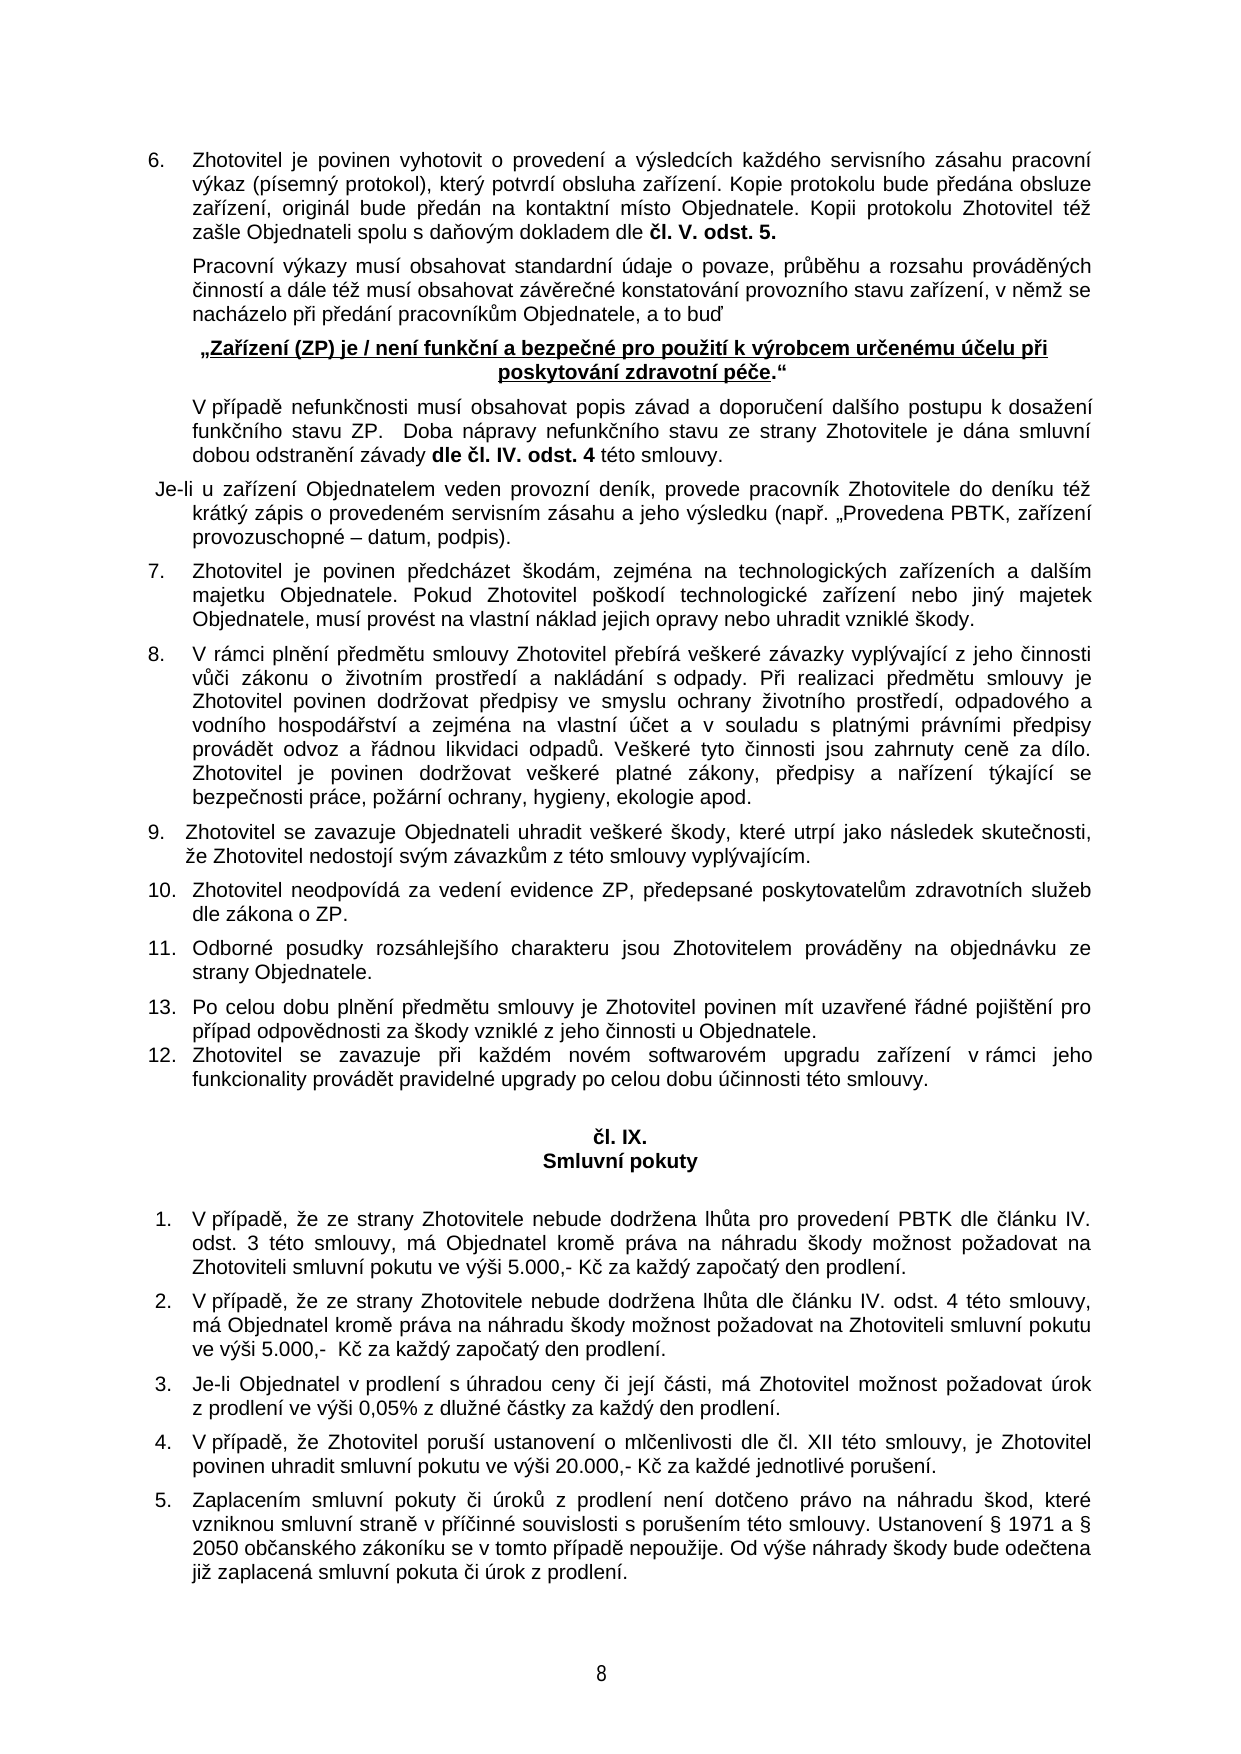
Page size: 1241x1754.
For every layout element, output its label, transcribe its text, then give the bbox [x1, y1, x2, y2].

text V případě nefunkčnosti musí obsahovat popis závad a doporučení dalšího postupu k dosažení funkčního stavu ZP. Doba nápravy nefunkčního stavu ze strany Zhotovitele je dána smluvní dobou odstranění závady dle čl. IV. odst. 4 této smlouvy. [192, 394, 1093, 466]
text Je-li u zařízení Objednatelem veden provozní deník, provede pracovník Zhotovitele do deníku též krátký zápis o provedeném servisním zásahu a jeho výsledku (např. „Provedena PBTK, zařízení provozuschopné – datum, podpis). [155, 477, 1093, 549]
list Zhotovitel se zavazuje Objednateli uhradit veškeré škody, které utrpí jako následek skutečnosti, že Zhotovitel nedostojí svým závazkům z této smlouvy vyplývajícím. [148, 819, 1093, 867]
list V případě, že ze strany Zhotovitele nebude dodržena lhůta dle článku IV. odst. 4 této smlouvy, má Objednatel kromě práva na náhradu škody možnost požadovat na Zhotoviteli smluvní pokutu ve výši 5.000,- Kč za každý započatý den prodlení. [154, 1289, 1093, 1361]
list Zhotovitel neodpovídá za vedení evidence ZP, předepsané poskytovatelům zdravotních služeb dle zákona o ZP. [148, 878, 1093, 926]
list Zhotovitel je povinen vyhotovit o provedení a výsledcích každého servisního zásahu pracovní výkaz (písemný protokol), který potvrdí obsluha zařízení. Kopie protokolu bude předána obsluze zařízení, originál bude předán na kontaktní místo Objednatele. Kopii protokolu Zhotovitel též zašle Objednateli spolu s daňovým dokladem dle čl. V. odst. 5. [148, 148, 1093, 243]
list Zhotovitel je povinen předcházet škodám, zejména na technologických zařízeních a dalším majetku Objednatele. Pokud Zhotovitel poškodí technologické zařízení nebo jiný majetek Objednatele, musí provést na vlastní náklad jejich opravy nebo uhradit vzniklé škody. [148, 559, 1093, 631]
list Odborné posudky rozsáhlejšího charakteru jsou Zhotovitelem prováděny na objednávku ze strany Objednatele. [148, 936, 1093, 984]
text Pracovní výkazy musí obsahovat standardní údaje o povaze, průběhu a rozsahu prováděných činností a dále též musí obsahovat závěrečné konstatování provozního stavu zařízení, v němž se nacházelo při předání pracovníkům Objednatele, a to buď [192, 254, 1093, 326]
list Zhotovitel se zavazuje při každém novém softwarovém upgradu zařízení v rámci jeho funkcionality provádět pravidelné upgrady po celou dobu účinnosti této smlouvy. [148, 1042, 1093, 1090]
text 13. Po celou dobu plnění předmětu smlouvy je Zhotovitel povinen mít uzavřené řádné pojištění pro případ odpovědnosti za škody vzniklé z jeho činnosti u Objednatele. [148, 994, 1093, 1042]
list V případě, že Zhotovitel poruší ustanovení o mlčenlivosti dle čl. XII této smlouvy, je Zhotovitel povinen uhradit smluvní pokutu ve výši 20.000,- Kč za každé jednotlivé porušení. [154, 1430, 1093, 1478]
list V rámci plnění předmětu smlouvy Zhotovitel přebírá veškeré závazky vyplývající z jeho činnosti vůči zákonu o životním prostředí a nakládání s odpady. Při realizaci předmětu smlouvy je Zhotovitel povinen dodržovat předpisy ve smyslu ochrany životního prostředí, odpadového a vodního hospodářství a zejména na vlastní účet a v souladu s platnými právními předpisy provádět odvoz a řádnou likvidaci odpadů. Veškeré tyto činnosti jsou zahrnuty ceně za dílo. Zhotovitel je povinen dodržovat veškeré platné zákony, předpisy a nařízení týkající se bezpečnosti práce, požární ochrany, hygieny, ekologie apod. [148, 641, 1093, 809]
list Je-li Objednatel v prodlení s úhradou ceny či její části, má Zhotovitel možnost požadovat úrok z prodlení ve výši 0,05% z dlužné částky za každý den prodlení. [154, 1372, 1093, 1419]
list Zaplacením smluvní pokuty či úroků z prodlení není dotčeno právo na náhradu škod, které vzniknou smluvní straně v příčinné souvislosti s porušením této smlouvy. Ustanovení § 1971 a § 2050 občanského zákoníku se v tomto případě nepoužije. Od výše náhrady škody bude odečtena již zaplacená smluvní pokuta či úrok z prodlení. [154, 1488, 1093, 1584]
text Smluvní pokuty [148, 1149, 1093, 1173]
text čl. IX. [148, 1125, 1093, 1149]
text „Zařízení (ZP) je / není funkční a bezpečné pro použití k výrobcem určenému účelu při poskytování zdravotní péče.“ [155, 336, 1093, 384]
list V případě, že ze strany Zhotovitele nebude dodržena lhůta pro provedení PBTK dle článku IV. odst. 3 této smlouvy, má Objednatel kromě práva na náhradu škody možnost požadovat na Zhotoviteli smluvní pokutu ve výši 5.000,- Kč za každý započatý den prodlení. [155, 1207, 1093, 1279]
